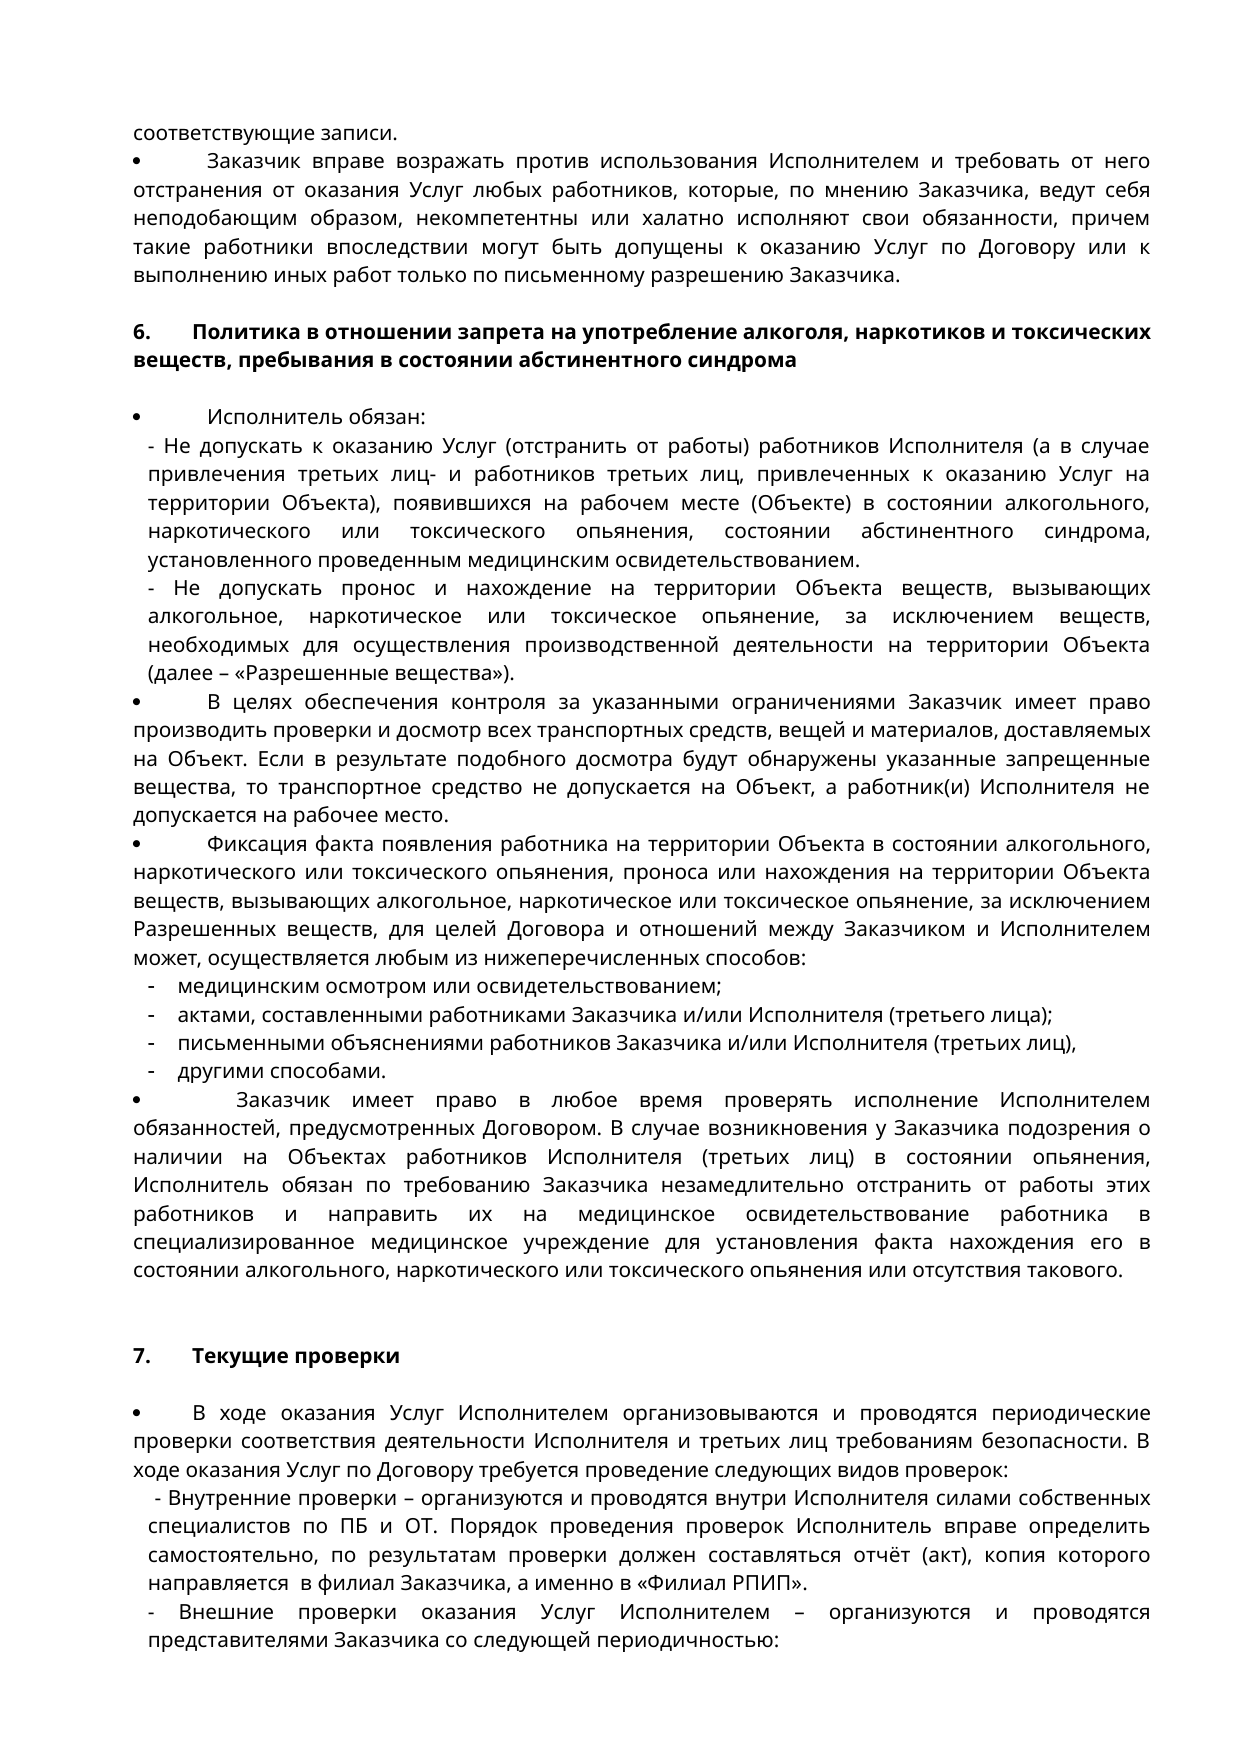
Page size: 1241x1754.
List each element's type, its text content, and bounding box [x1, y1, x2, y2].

text - Не допускать к оказанию Услуг (отстранить от работы) работников Исполнителя (а в случае привлечения третьих лиц- и работников третьих лиц, привлеченных к оказанию Услуг на территории Объекта), появившихся на рабочем месте (Объекте) в состоянии алкогольного, наркотического или токсического опьянения, состоянии абстинентного синдрома, установленного проведенным медицинским освидетельствованием. [148, 431, 1152, 573]
text - Не допускать пронос и нахождение на территории Объекта веществ, вызывающих алкогольное, наркотическое или токсическое опьянение, за исключением веществ, необходимых для осуществления производственной деятельности на территории Объекта (далее – «Разрешенные вещества»). [148, 573, 1152, 687]
list актами, составленными работниками Заказчика и/или Исполнителя (третьего лица); [148, 1000, 1152, 1028]
list письменными объяснениями работников Заказчика и/или Исполнителя (третьих лиц), [148, 1028, 1152, 1057]
list В ходе оказания Услуг Исполнителем организовываются и проводятся периодические проверки соответствия деятельности Исполнителя и третьих лиц требованиям безопасности. В ходе оказания Услуг по Договору требуется проведение следующих видов проверок: [133, 1398, 1152, 1483]
list В целях обеспечения контроля за указанными ограничениями Заказчик имеет право производить проверки и досмотр всех транспортных средств, вещей и материалов, доставляемых на Объект. Если в результате подобного досмотра будут обнаружены указанные запрещенные вещества, то транспортное средство не допускается на Объект, а работник(и) Исполнителя не допускается на рабочее место. [133, 687, 1152, 829]
list Текущие проверки [133, 1341, 1152, 1369]
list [133, 118, 1152, 147]
text - Внешние проверки оказания Услуг Исполнителем – организуются и проводятся представителями Заказчика со следующей периодичностью: [148, 1597, 1152, 1654]
text - Внутренние проверки – организуются и проводятся внутри Исполнителя силами собственных специалистов по ПБ и ОТ. Порядок проведения проверок Исполнитель вправе определить самостоятельно, по результатам проверки должен составляться отчёт (акт), копия которого направляется в филиал Заказчика, а именно в «Филиал РПИП». [148, 1483, 1152, 1597]
list Исполнитель обязан: [133, 402, 1152, 431]
list Заказчик имеет право в любое время проверять исполнение Исполнителем обязанностей, предусмотренных Договором. В случае возникновения у Заказчика подозрения о наличии на Объектах работников Исполнителя (третьих лиц) в состоянии опьянения, Исполнитель обязан по требованию Заказчика незамедлительно отстранить от работы этих работников и направить их на медицинское освидетельствование работника в специализированное медицинское учреждение для установления факта нахождения его в состоянии алкогольного, наркотического или токсического опьянения или отсутствия такового. [133, 1085, 1152, 1284]
list Политика в отношении запрета на употребление алкоголя, наркотиков и токсических веществ, пребывания в состоянии абстинентного синдрома [133, 317, 1152, 374]
list другими способами. [148, 1057, 1152, 1085]
list Фиксация факта появления работника на территории Объекта в состоянии алкогольного, наркотического или токсического опьянения, проноса или нахождения на территории Объекта веществ, вызывающих алкогольное, наркотическое или токсическое опьянение, за исключением Разрешенных веществ, для целей Договора и отношений между Заказчиком и Исполнителем может, осуществляется любым из нижеперечисленных способов: [133, 829, 1152, 971]
list Заказчик вправе возражать против использования Исполнителем и требовать от него отстранения от оказания Услуг любых работников, которые, по мнению Заказчика, ведут себя неподобающим образом, некомпетентны или халатно исполняют свои обязанности, причем такие работники впоследствии могут быть допущены к оказанию Услуг по Договору или к выполнению иных работ только по письменному разрешению Заказчика. [133, 147, 1152, 289]
list медицинским осмотром или освидетельствованием; [148, 971, 1152, 1000]
